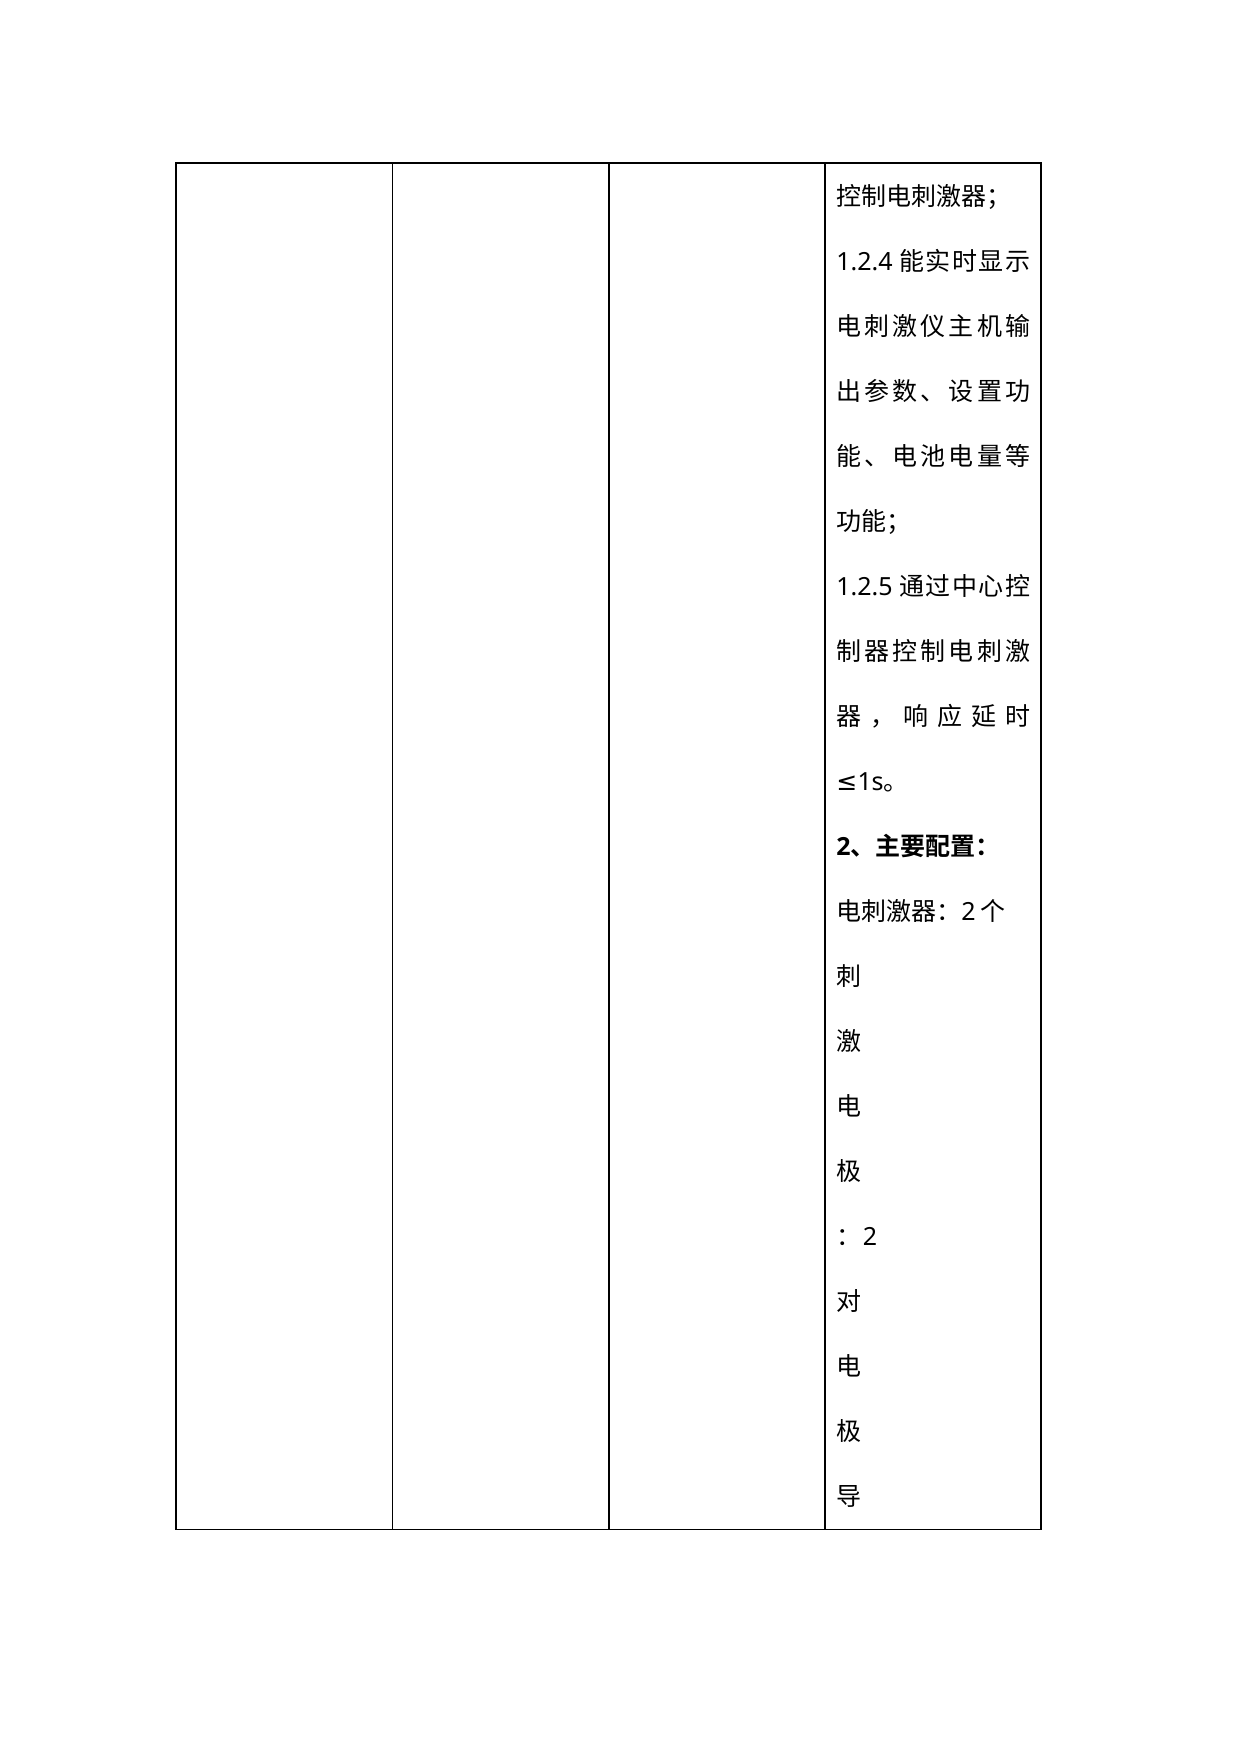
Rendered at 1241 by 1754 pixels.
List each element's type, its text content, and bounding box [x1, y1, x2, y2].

table_cell 1 [393, 164, 608, 1528]
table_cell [826, 164, 1040, 1528]
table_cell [610, 164, 824, 1528]
table_cell [177, 164, 392, 1528]
